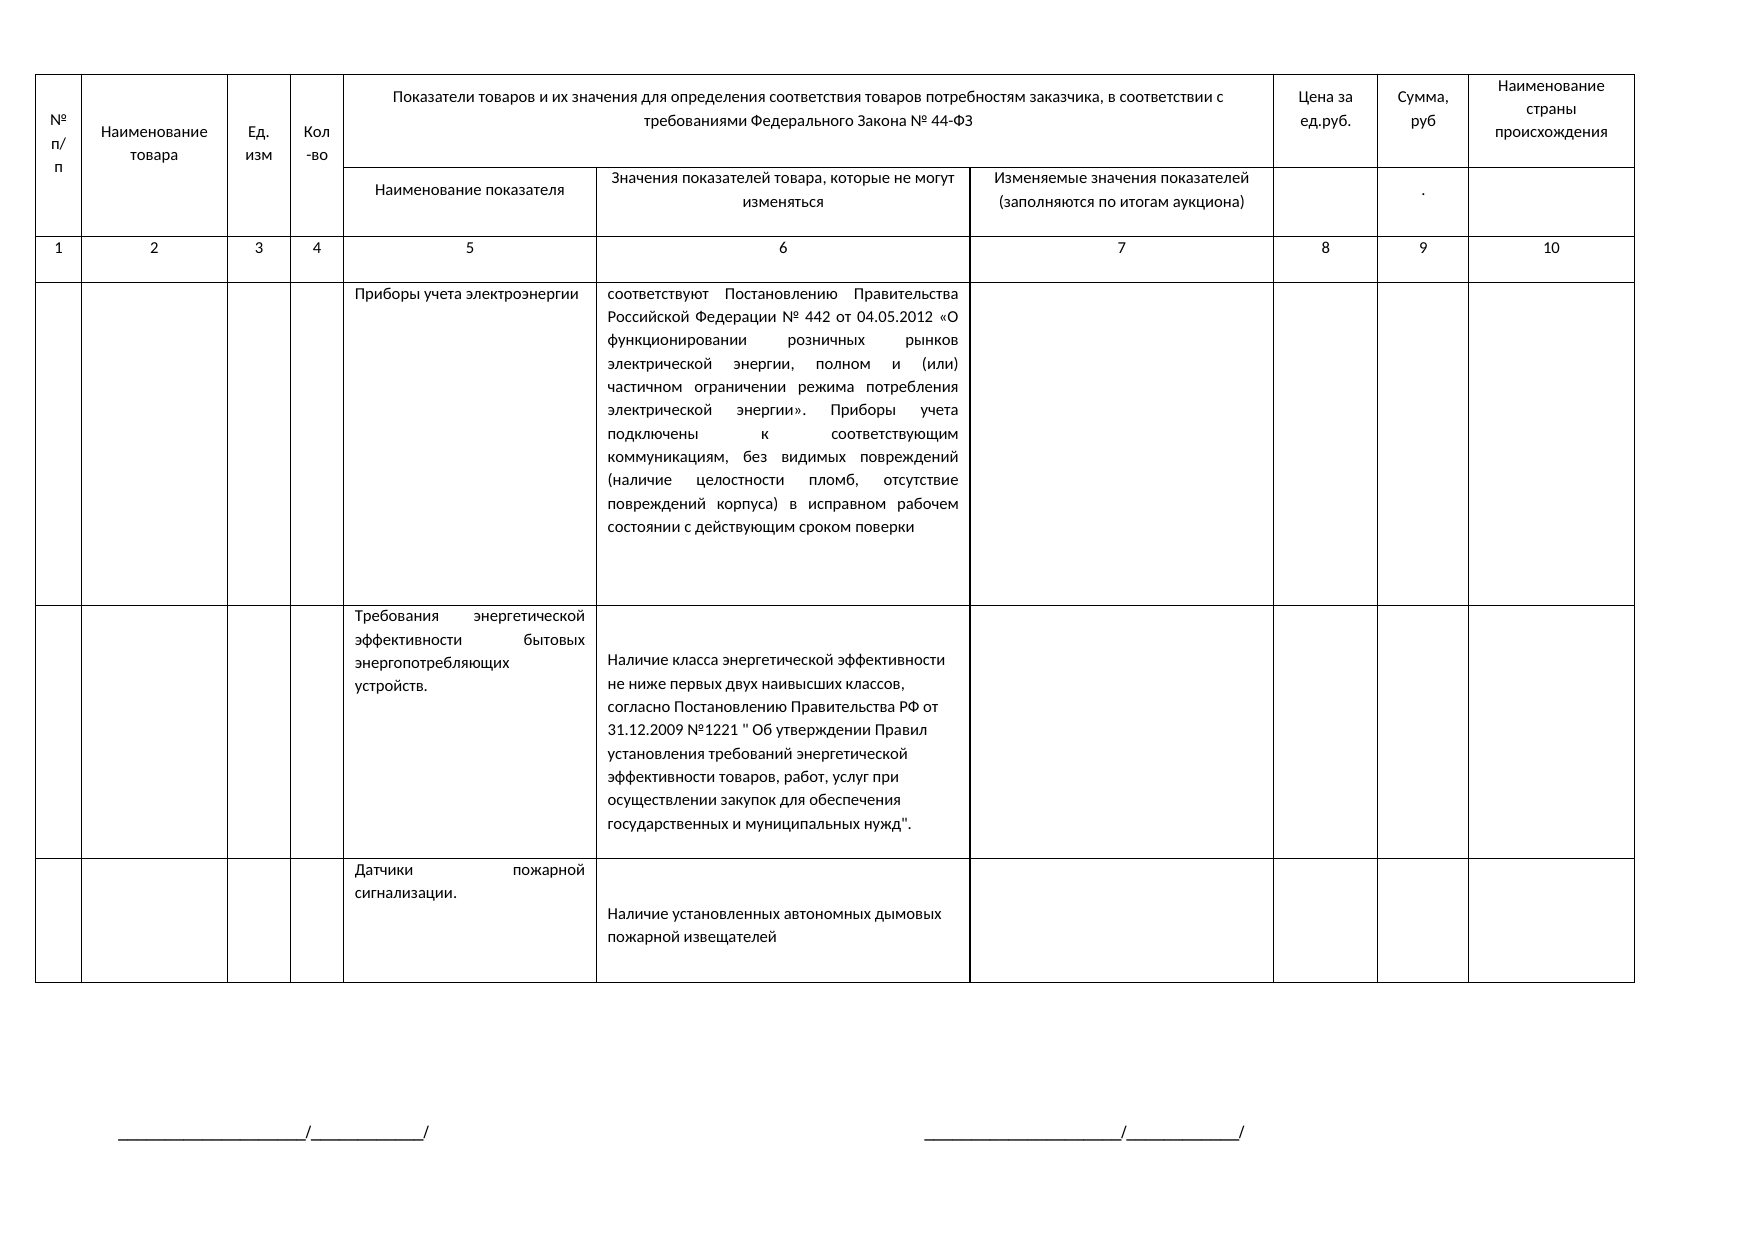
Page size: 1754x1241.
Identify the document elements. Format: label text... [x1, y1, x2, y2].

table_header Сумма, руб [1378, 75, 1468, 167]
table_cell Наименование показателя [344, 168, 596, 236]
table_cell [1378, 283, 1468, 604]
table_header Наименование товара [82, 75, 227, 236]
table_header Кол-во [291, 75, 343, 236]
table_header № п/п [36, 75, 81, 236]
table_cell [1274, 283, 1377, 604]
table_cell [1378, 606, 1468, 858]
table_cell 5 [344, 237, 596, 282]
table_cell [971, 606, 1273, 858]
table_cell 4 [291, 237, 343, 282]
table_cell [971, 283, 1273, 604]
table_cell 6 [597, 237, 969, 282]
table_cell [82, 859, 227, 982]
table_cell [1469, 859, 1634, 982]
table_cell [291, 606, 343, 858]
table_cell [36, 283, 81, 604]
table_cell соответствуют Постановлению Правительства Российской Федерации № 442 от 04.05.2012 «О функционировании розничных рынков электрической энергии, полном и (или) частичном ограничении режима потребления электрической энергии». Приборы учета подключены к соответствующим коммуникациям, без видимых повреждений (наличие целостности пломб, отсутствие повреждений корпуса) в исправном рабочем состоянии с действующим сроком поверки [597, 283, 969, 604]
table_cell 8 [1274, 237, 1377, 282]
table_cell 7 [971, 237, 1273, 282]
table_cell [228, 606, 290, 858]
table_cell [1274, 168, 1377, 236]
table_cell Наличие класса энергетической эффективности не ниже первых двух наивысших классов, согласно Постановлению Правительства РФ от 31.12.2009 №1221 " Об утверждении Правил установления требований энергетической эффективности товаров, работ, услуг при осуществлении закупок для обеспечения государственных и муниципальных нужд". [597, 606, 969, 858]
table_cell [1469, 283, 1634, 604]
table_cell [1469, 168, 1634, 236]
text ____________________/____________/ _____________________/____________/ [44, 1121, 1710, 1143]
table_cell [82, 606, 227, 858]
table_cell Значения показателей товара, которые не могут изменяться [597, 168, 969, 236]
table_cell . [1378, 168, 1468, 236]
table_cell [82, 283, 227, 604]
table_cell 2 [82, 237, 227, 282]
table_cell [1378, 859, 1468, 982]
table_header Наименование страны происхождения [1469, 75, 1634, 167]
table_cell Приборы учета электроэнергии [344, 283, 596, 604]
table_cell [291, 283, 343, 604]
table_cell [1469, 606, 1634, 858]
table_cell 10 [1469, 237, 1634, 282]
table_cell [1274, 859, 1377, 982]
table_cell [36, 859, 81, 982]
table_header Ед. изм [228, 75, 290, 236]
table_cell Наличие установленных автономных дымовых пожарной извещателей [597, 859, 969, 982]
table_cell Датчики пожарной сигнализации. [344, 859, 596, 982]
table_header Показатели товаров и их значения для определения соответствия товаров потребностям заказчика, в соответствии с требованиями Федерального Закона № 44-ФЗ [344, 75, 1273, 167]
table_cell [228, 859, 290, 982]
table_cell [291, 859, 343, 982]
table_cell [228, 283, 290, 604]
table_cell 9 [1378, 237, 1468, 282]
table_cell Требования энергетической эффективности бытовых энергопотребляющих устройств. [344, 606, 596, 858]
table_cell 3 [228, 237, 290, 282]
table_cell 1 [36, 237, 81, 282]
table_cell Изменяемые значения показателей (заполняются по итогам аукциона) [971, 168, 1273, 236]
table_cell [971, 859, 1273, 982]
table_cell [1274, 606, 1377, 858]
table_header Цена за ед.руб. [1274, 75, 1377, 167]
table_cell [36, 606, 81, 858]
